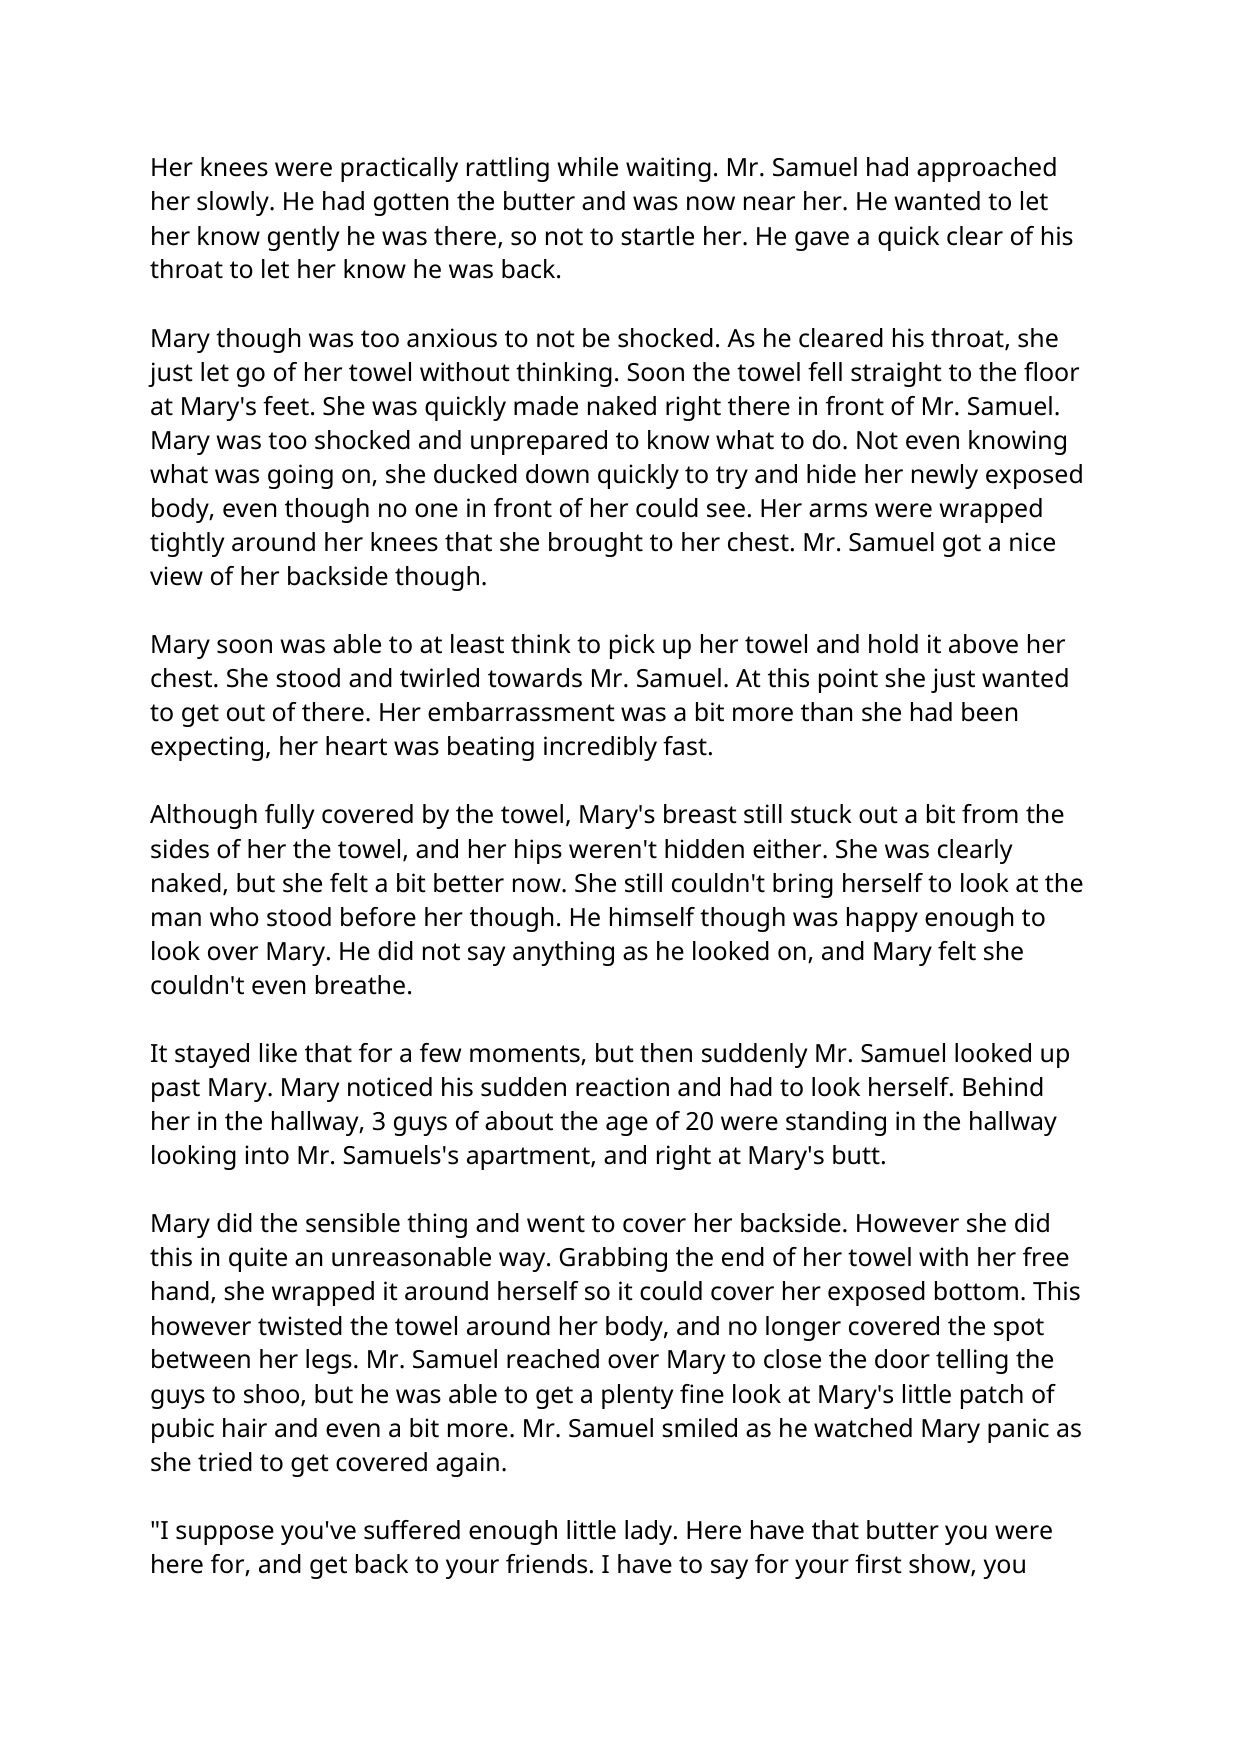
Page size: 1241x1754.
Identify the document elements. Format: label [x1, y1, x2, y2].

text [150, 150, 1090, 1581]
